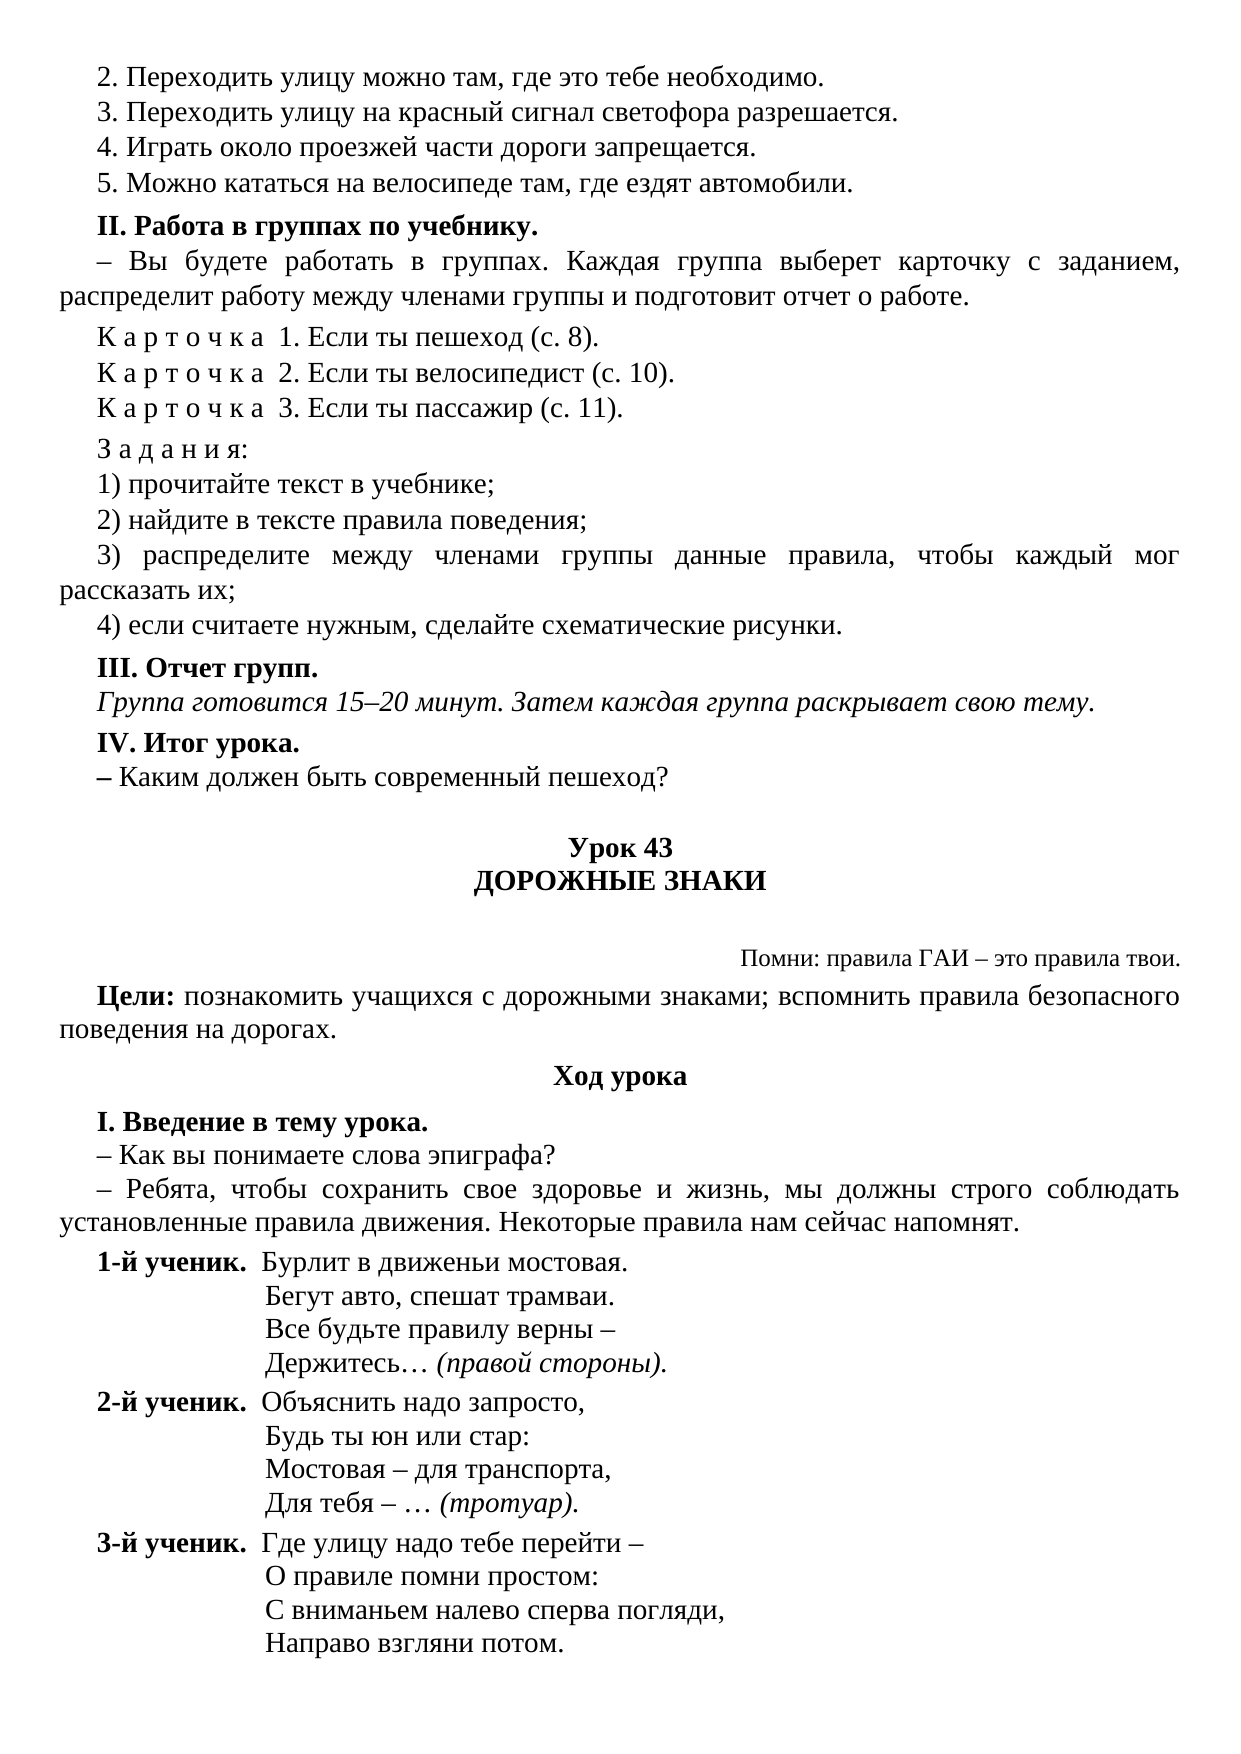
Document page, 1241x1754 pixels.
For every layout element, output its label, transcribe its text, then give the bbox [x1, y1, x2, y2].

text – Как вы понимаете слова эпиграфа? [59, 1137, 1181, 1171]
text Ход урока [59, 1058, 1181, 1091]
text I. Введение в тему урока. [59, 1104, 1181, 1137]
text Для тебя – … (тротуар). [59, 1485, 1181, 1519]
text К а р т о ч к а 1. Если ты пешеход (с. 8). [59, 319, 1181, 353]
text 2. Переходить улицу можно там, где это тебе необходимо. [59, 59, 1181, 93]
text 5. Можно кататься на велосипеде там, где ездят автомобили. [59, 165, 1181, 198]
text Бегут авто, спешат трамваи. [59, 1278, 1181, 1311]
text С вниманьем налево сперва погляди, [59, 1592, 1181, 1626]
text Направо взгляни потом. [59, 1626, 1181, 1659]
text – Каким должен быть современный пешеход? [59, 759, 1181, 792]
text Помни: правила ГАИ – это правила твои. [59, 943, 1181, 972]
text Все будьте правилу верны – [59, 1311, 1181, 1345]
text – Ребята, чтобы сохранить свое здоровье и жизнь, мы должны строго соблюдать установленные правила движения. Некоторые правила нам сейчас напомнят. [59, 1171, 1181, 1238]
text – Вы будете работать в группах. Каждая группа выберет карточку с заданием, распределит работу между членами группы и подготовит отчет о работе. [59, 243, 1181, 312]
text Мостовая – для транспорта, [59, 1452, 1181, 1485]
text 3-й ученик. Где улицу надо тебе перейти – [59, 1525, 1181, 1558]
text Урок 43 дорожные знаки [59, 830, 1181, 897]
text Будь ты юн или стар: [59, 1418, 1181, 1452]
text 3) распределите между членами группы данные правила, чтобы каждый мог рассказать их; [59, 537, 1181, 606]
text 2) найдите в тексте правила поведения; [59, 502, 1181, 535]
text Группа готовится 15–20 минут. Затем каждая группа раскрывает свою тему. [59, 684, 1181, 718]
text З а д а н и я: [59, 431, 1181, 465]
text III. Отчет групп. [59, 651, 1181, 684]
text IV. Итог урока. [59, 725, 1181, 759]
text К а р т о ч к а 2. Если ты велосипедист (с. 10). [59, 355, 1181, 388]
text 1-й ученик. Бурлит в движеньи мостовая. [59, 1244, 1181, 1278]
text 3. Переходить улицу на красный сигнал светофора разрешается. [59, 94, 1181, 128]
text 1) прочитайте текст в учебнике; [59, 467, 1181, 500]
text 2-й ученик. Объяснить надо запросто, [59, 1384, 1181, 1418]
text II. Работа в группах по учебнику. [59, 208, 1181, 241]
text О правиле помни простом: [59, 1558, 1181, 1592]
text К а р т о ч к а 3. Если ты пассажир (с. 11). [59, 390, 1181, 423]
text 4) если считаете нужным, сделайте схематические рисунки. [59, 607, 1181, 641]
text Держитесь… (правой стороны). [59, 1345, 1181, 1378]
text 4. Играть около проезжей части дороги запрещается. [59, 129, 1181, 163]
text Цели: познакомить учащихся с дорожными знаками; вспомнить правила безопасного поведения на дорогах. [59, 978, 1181, 1045]
